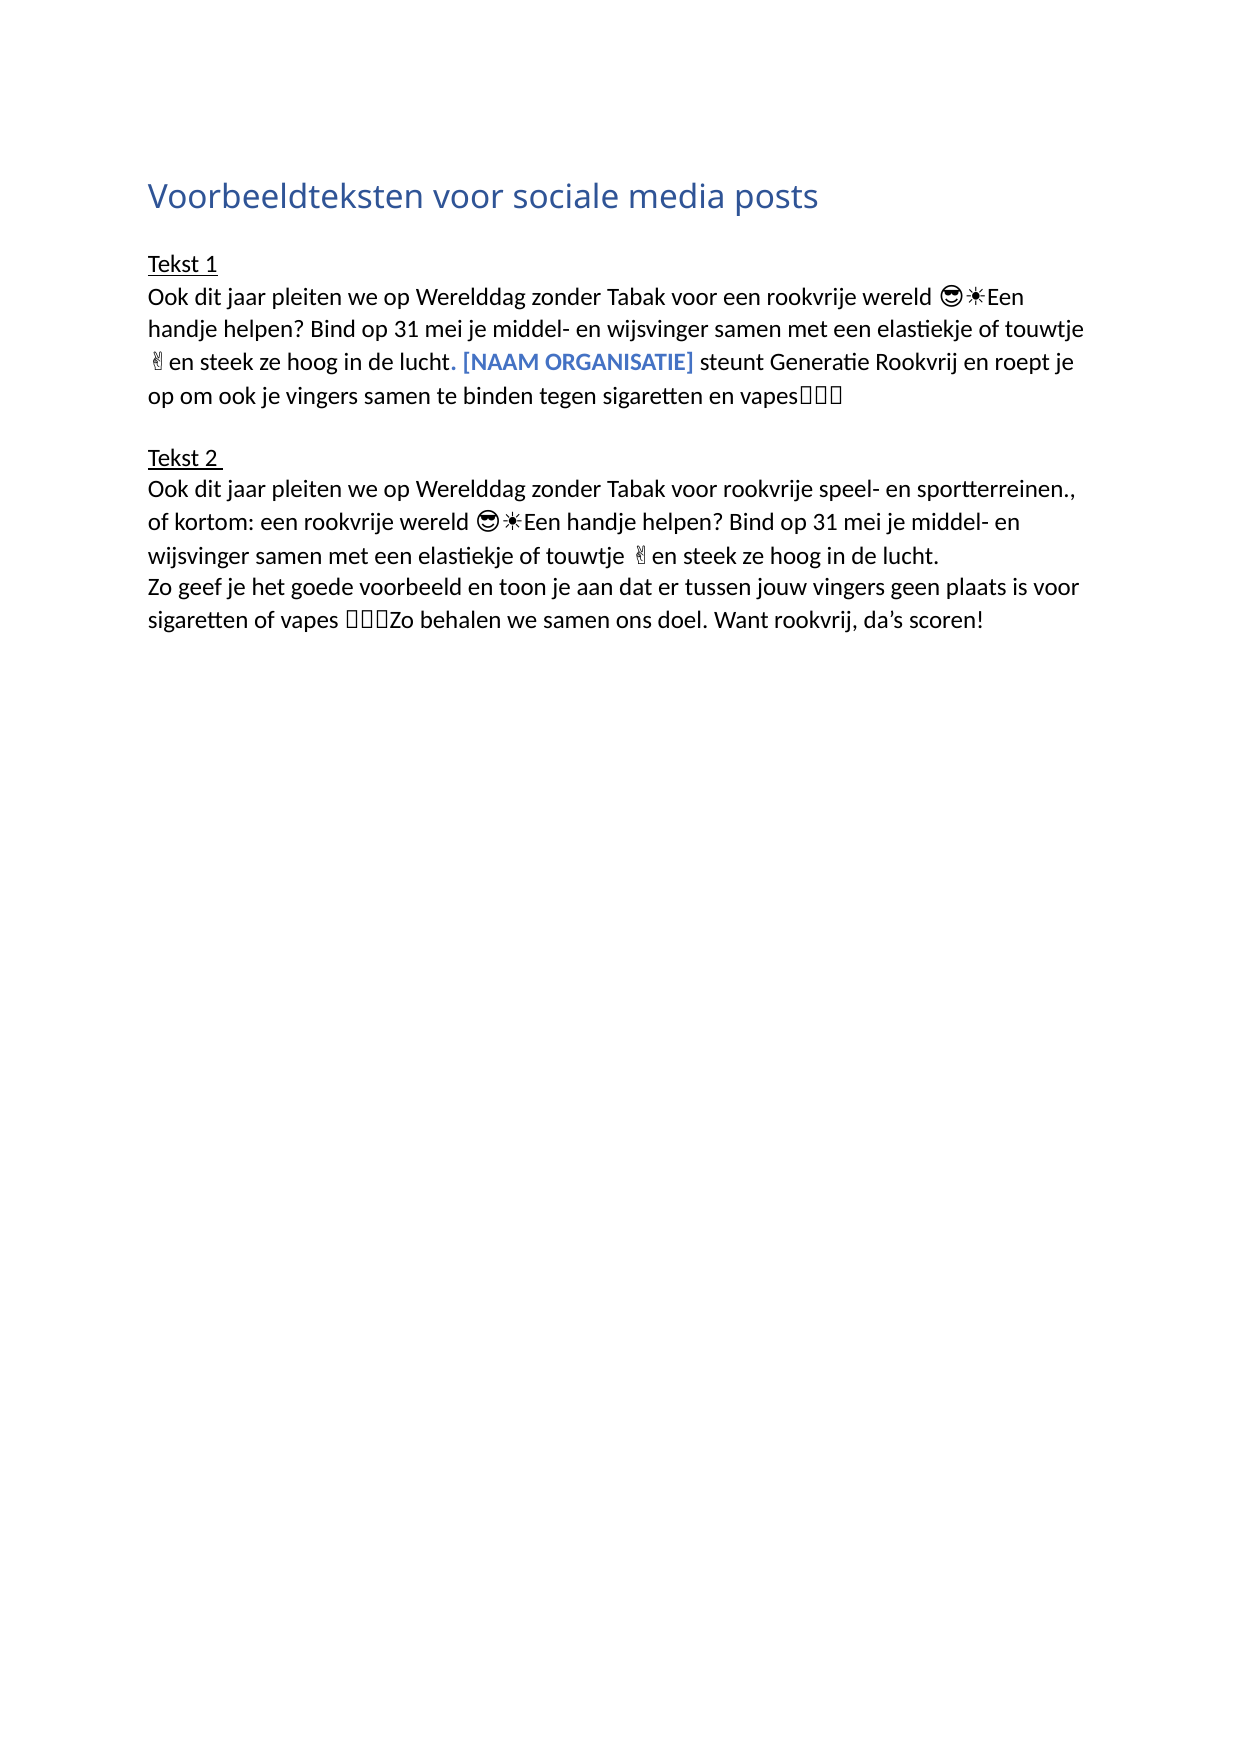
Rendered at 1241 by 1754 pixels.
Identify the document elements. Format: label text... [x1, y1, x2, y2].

text Zo geef je het goede voorbeeld en toon je aan dat er tussen jouw vingers geen plaats is voor sigaretten of vapes 💪💪💪Zo behalen we samen ons doel. Want rookvrij, da’s scoren! [148, 571, 1093, 636]
text Ook dit jaar pleiten we op Werelddag zonder Tabak voor rookvrije speel- en sportterreinen., of kortom: een rookvrije wereld 😎☀Een handje helpen? Bind op 31 mei je middel- en wijsvinger samen met een elastiekje of touwtje ✌🧵en steek ze hoog in de lucht. [148, 473, 1093, 571]
text Ook dit jaar pleiten we op Werelddag zonder Tabak voor een rookvrije wereld 😎☀Een handje helpen? Bind op 31 mei je middel- en wijsvinger samen met een elastiekje of touwtje ✌🧵en steek ze hoog in de lucht. [NAAM ORGANISATIE] steunt Generatie Rookvrij en roept je op om ook je vingers samen te binden tegen sigaretten en vapes💪💪💪 [148, 279, 1093, 412]
text Tekst 1 [148, 248, 1093, 279]
text Tekst 2 [148, 442, 1093, 473]
subtitle Voorbeeldteksten voor sociale media posts [148, 173, 1093, 218]
